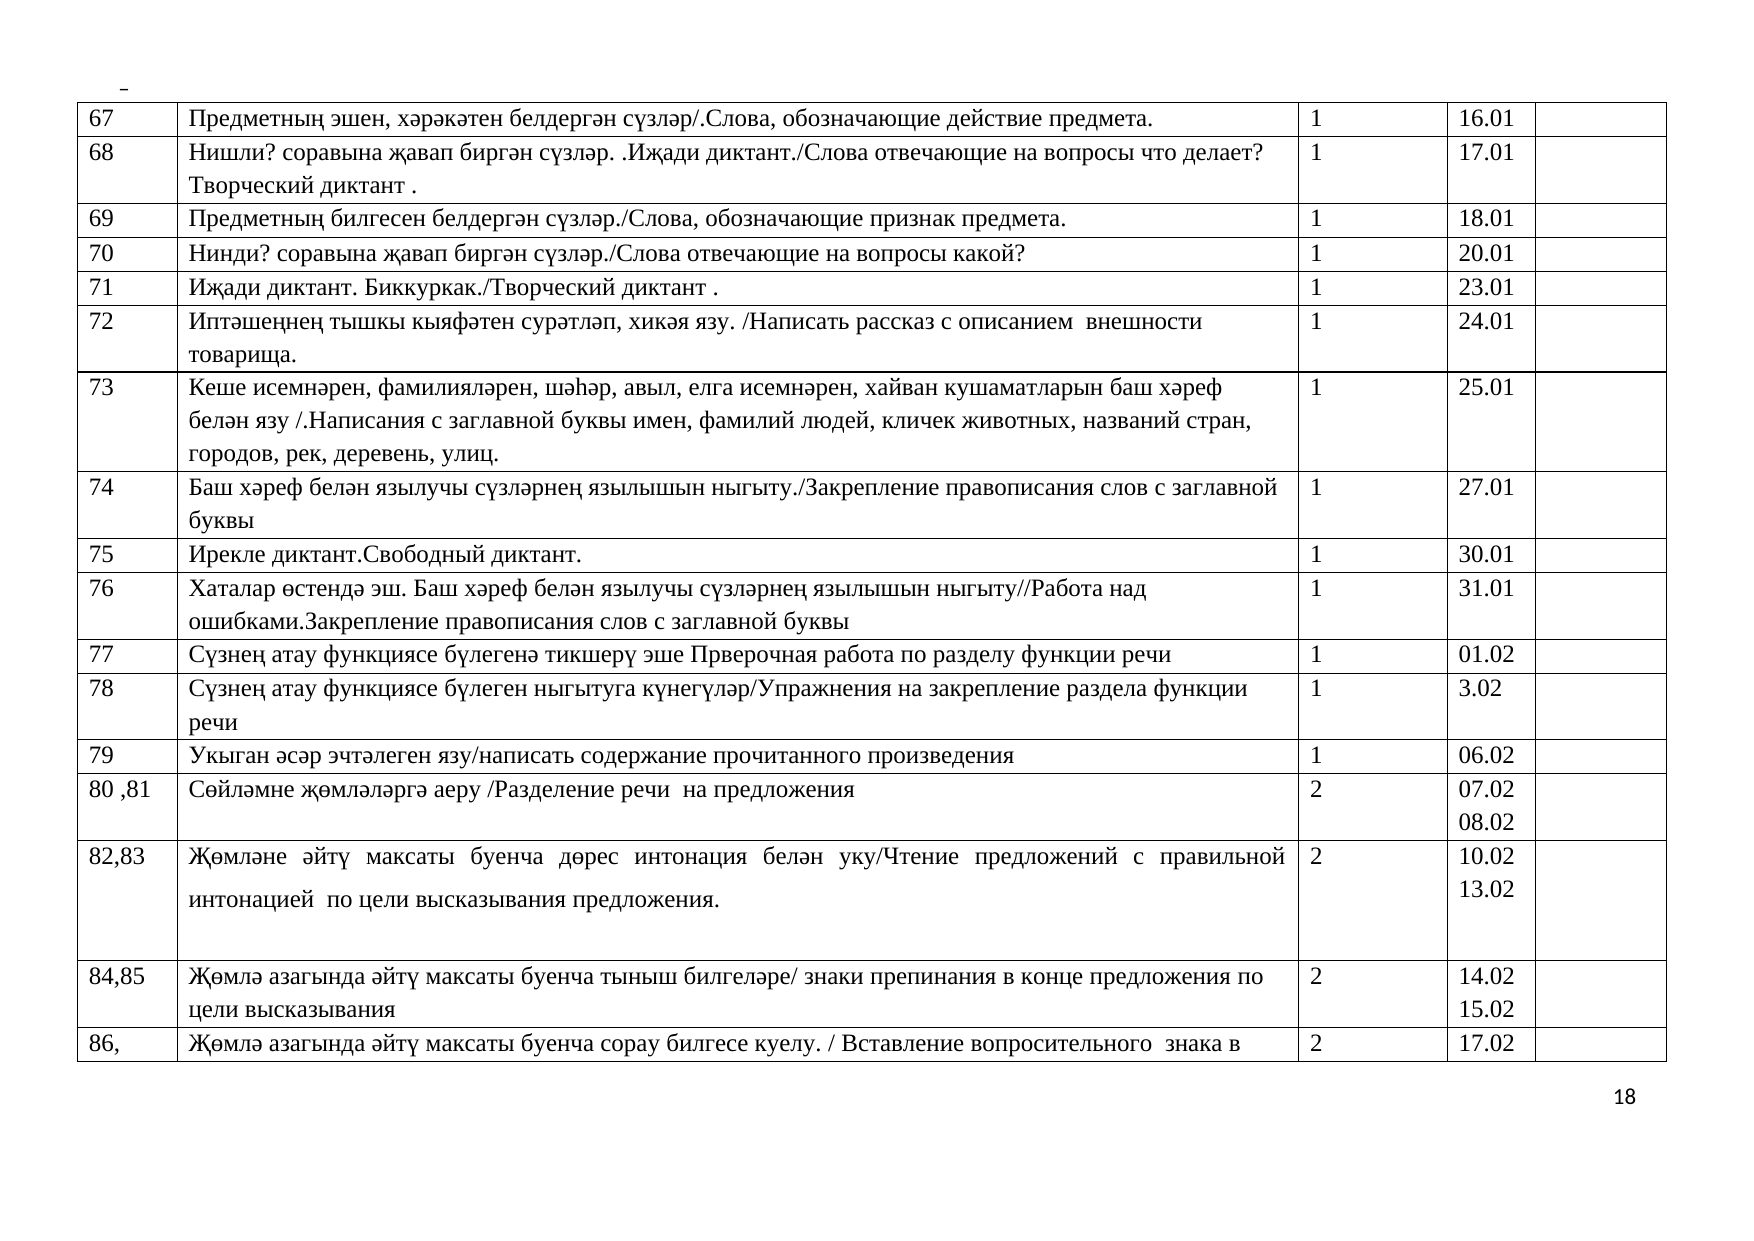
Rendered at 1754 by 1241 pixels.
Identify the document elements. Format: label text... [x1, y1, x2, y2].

table_cell Сөйләмне җөмләләргә аеру /Разделение речи на предложения [178, 774, 1298, 840]
table_cell [1536, 539, 1666, 572]
table_cell 1 [1299, 539, 1447, 572]
table_cell Укыган әсәр эчтәлеген язу/написать содержание прочитанного произведения [178, 740, 1298, 773]
table_cell Иҗади диктант. Биккуркак./Творческий диктант . [178, 272, 1298, 305]
table_cell [1536, 137, 1666, 202]
table_cell 1 [1299, 103, 1447, 136]
table_cell 79 [78, 740, 177, 773]
table_cell [1536, 640, 1666, 672]
table_cell Җөмләне әйтү максаты буенча дөрес интонация белән уку/Чтение предложений с правильной интонацией по цели высказывания предложения. [178, 841, 1298, 960]
table_cell 1 [1299, 272, 1447, 305]
table_cell 1 [1299, 373, 1447, 471]
table_cell 71 [78, 272, 177, 305]
table_cell 07.02 08.02 [1448, 774, 1535, 840]
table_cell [178, 1028, 1298, 1061]
table_cell [1536, 272, 1666, 305]
table_cell 17.02 20.02 [1448, 1028, 1535, 1061]
table_cell 73 [78, 373, 177, 471]
table_cell Иптәшеңнең тышкы кыяфәтен сурәтләп, хикәя язу. /Написать рассказ с описанием внешности товарища. [178, 306, 1298, 371]
table_cell 78 [78, 674, 177, 739]
table_cell Предметның билгесен белдергән сүзләр./Слова, обозначающие признак предмета. [178, 204, 1298, 237]
table_cell 2 [1299, 841, 1447, 960]
table_cell 14.02 15.02 [1448, 961, 1535, 1027]
table_cell 31.01 [1448, 573, 1535, 638]
table_cell 67 [78, 103, 177, 136]
table_cell [1536, 472, 1666, 538]
table_cell Кеше исемнәрен, фамилияләрен, шәһәр, авыл, елга исемнәрен, хайван кушаматларын баш хәреф белән язу /.Написания с заглавной буквы имен, фамилий людей, кличек животных, названий стран, городов, рек, деревень, улиц. [178, 373, 1298, 471]
table_cell [1536, 841, 1666, 960]
table_cell 06.02 [1448, 740, 1535, 773]
table_cell 1 [1299, 472, 1447, 538]
table_cell [1536, 103, 1666, 136]
table_cell 20.01 [1448, 238, 1535, 271]
table_cell [1536, 373, 1666, 471]
table_cell [1536, 573, 1666, 638]
table_cell 16.01 [1448, 103, 1535, 136]
table_cell 2 [1299, 1028, 1447, 1061]
table_cell 3.02 [1448, 674, 1535, 739]
table_cell Сүзнең атау функциясе бүлеген ныгытуга күнегүләр/Упражнения на закрепление раздела функции речи [178, 674, 1298, 739]
table_cell 10.02 13.02 [1448, 841, 1535, 960]
table_cell Сүзнең атау функциясе бүлегенә тикшерү эше Прверочная работа по разделу функции речи [178, 640, 1298, 672]
table_cell 80 ,81 [78, 774, 177, 840]
table_cell 76 [78, 573, 177, 638]
table_cell [1536, 774, 1666, 840]
table_cell 1 [1299, 306, 1447, 371]
table_cell Предметның эшен, хәрәкәтен белдергән сүзләр/.Слова, обозначающие действие предмета. [178, 103, 1298, 136]
table_cell Нишли? соравына җавап биргән сүзләр. .Иҗади диктант./Слова отвечающие на вопросы что делает?Творческий диктант . [178, 137, 1298, 202]
table_cell 30.01 [1448, 539, 1535, 572]
table_cell Хаталар өстендә эш. Баш хәреф белән язылучы сүзләрнең язылышын ныгыту//Работа над ошибками.Закрепление правописания слов с заглавной буквы [178, 573, 1298, 638]
table_cell [1536, 740, 1666, 773]
table_cell 23.01 [1448, 272, 1535, 305]
table_cell 77 [78, 640, 177, 672]
table_cell 68 [78, 137, 177, 202]
table_cell 74 [78, 472, 177, 538]
table_cell 25.01 [1448, 373, 1535, 471]
table_cell 1 [1299, 740, 1447, 773]
table_cell 1 [1299, 137, 1447, 202]
table_cell 1 [1299, 640, 1447, 672]
table_cell [1536, 306, 1666, 371]
table_cell 24.01 [1448, 306, 1535, 371]
table_cell 1 [1299, 238, 1447, 271]
table_cell Ирекле диктант.Свободный диктант. [178, 539, 1298, 572]
table_cell 86, 87 [78, 1028, 177, 1061]
table_cell Җөмлә азагында әйтү максаты буенча тыныш билгеләре/ знаки препинания в конце предложения по цели высказывания [178, 961, 1298, 1027]
table_cell 1 [1299, 674, 1447, 739]
table_cell 2 [1299, 961, 1447, 1027]
table_cell 1 [1299, 573, 1447, 638]
table_cell 27.01 [1448, 472, 1535, 538]
table_cell [1536, 1028, 1666, 1061]
table_cell 70 [78, 238, 177, 271]
table_cell 69 [78, 204, 177, 237]
table_cell 1 [1299, 204, 1447, 237]
table_cell Нинди? соравына җавап биргән сүзләр./Слова отвечающие на вопросы какой? [178, 238, 1298, 271]
table_cell 75 [78, 539, 177, 572]
table_cell 82,83 [78, 841, 177, 960]
table_cell 84,85 [78, 961, 177, 1027]
table_cell 2 [1299, 774, 1447, 840]
table_cell 72 [78, 306, 177, 371]
table_cell [1536, 674, 1666, 739]
table_cell 01.02 [1448, 640, 1535, 672]
table_cell 18.01 [1448, 204, 1535, 237]
table_cell [1536, 238, 1666, 271]
table_cell [1536, 961, 1666, 1027]
table_cell [1536, 204, 1666, 237]
table_cell 17.01 [1448, 137, 1535, 202]
table_cell Баш хәреф белән язылучы сүзләрнең язылышын ныгыту./Закрепление правописания слов с заглавной буквы [178, 472, 1298, 538]
